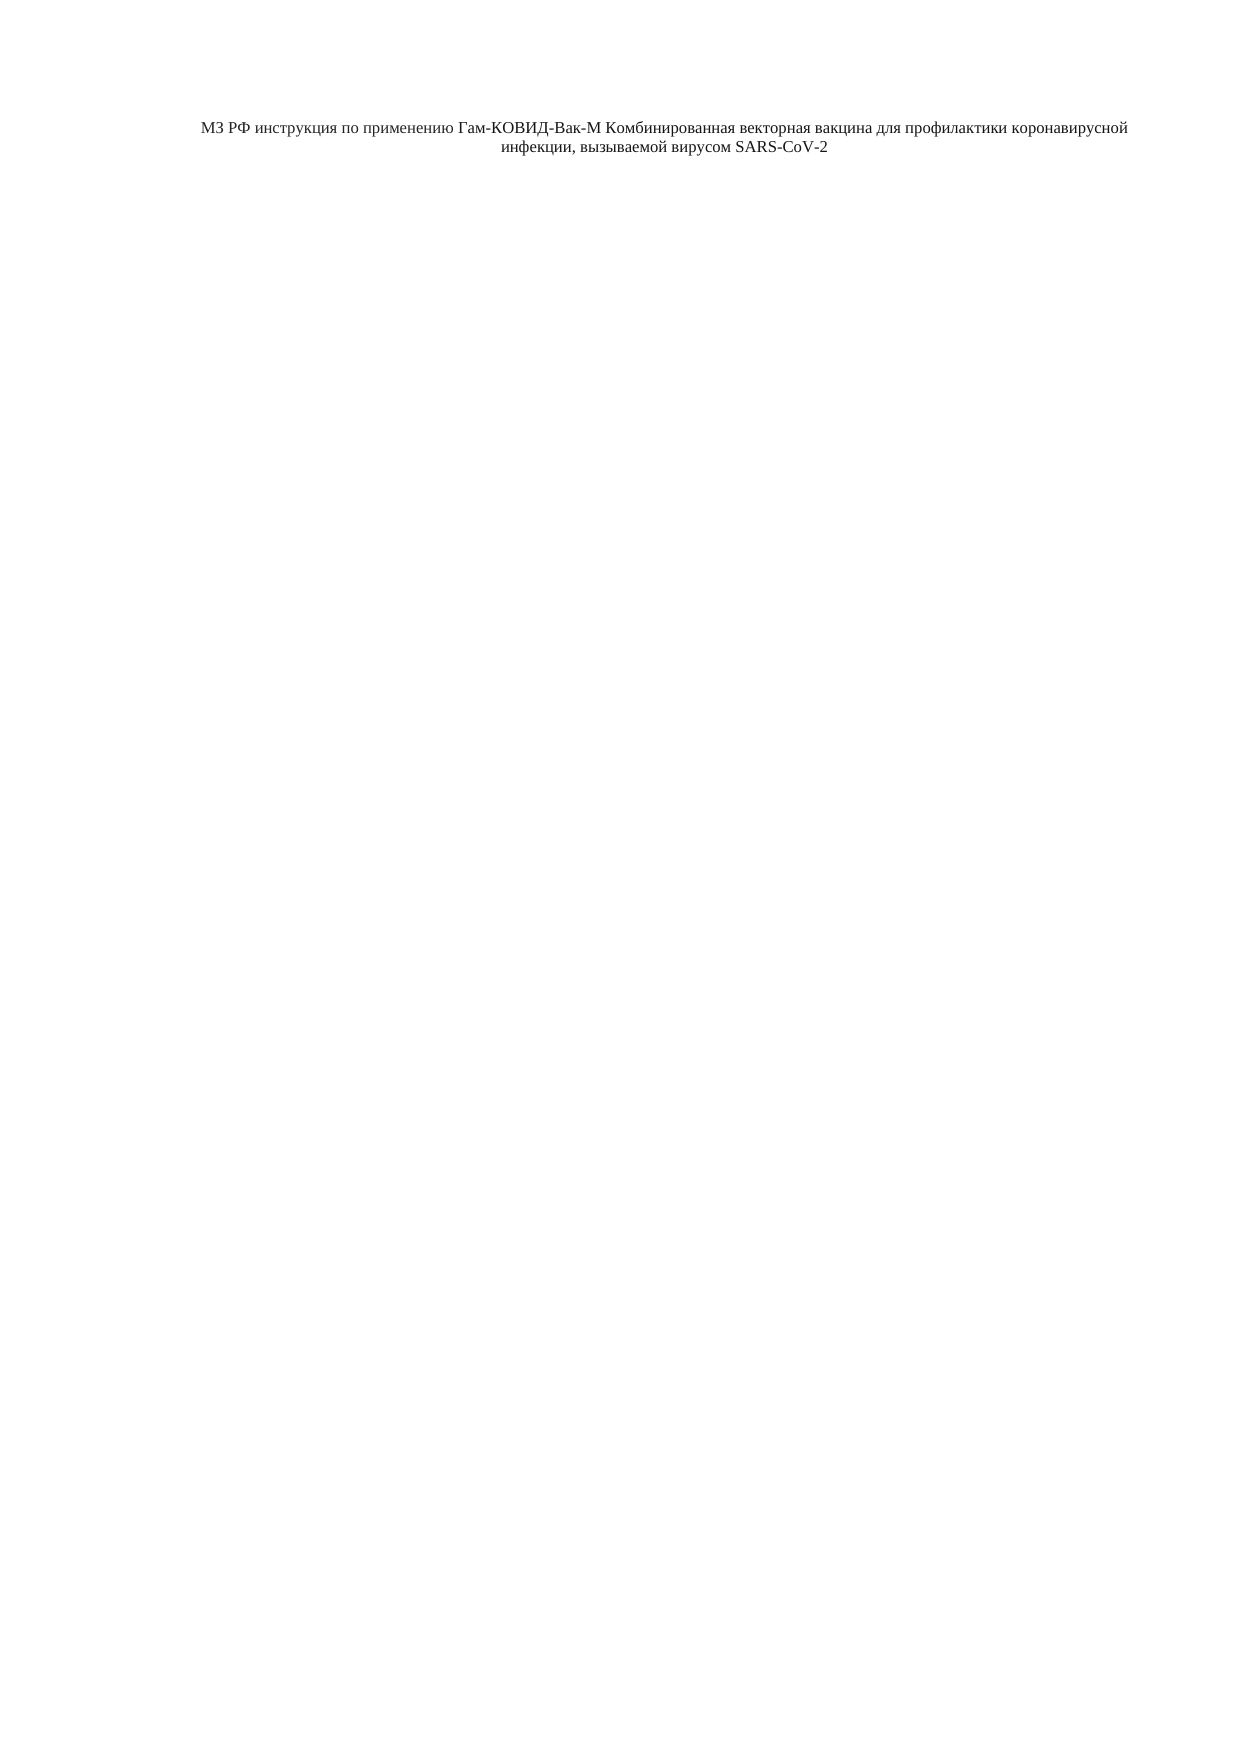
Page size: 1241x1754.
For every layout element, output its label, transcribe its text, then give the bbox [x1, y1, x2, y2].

text МЗ РФ инструкция по применению Гам-КОВИД-Вак-М Комбинированная векторная вакцина для профилактики коронавирусной инфекции, вызываемой вирусом SARS-СoV-2 [177, 118, 1152, 156]
